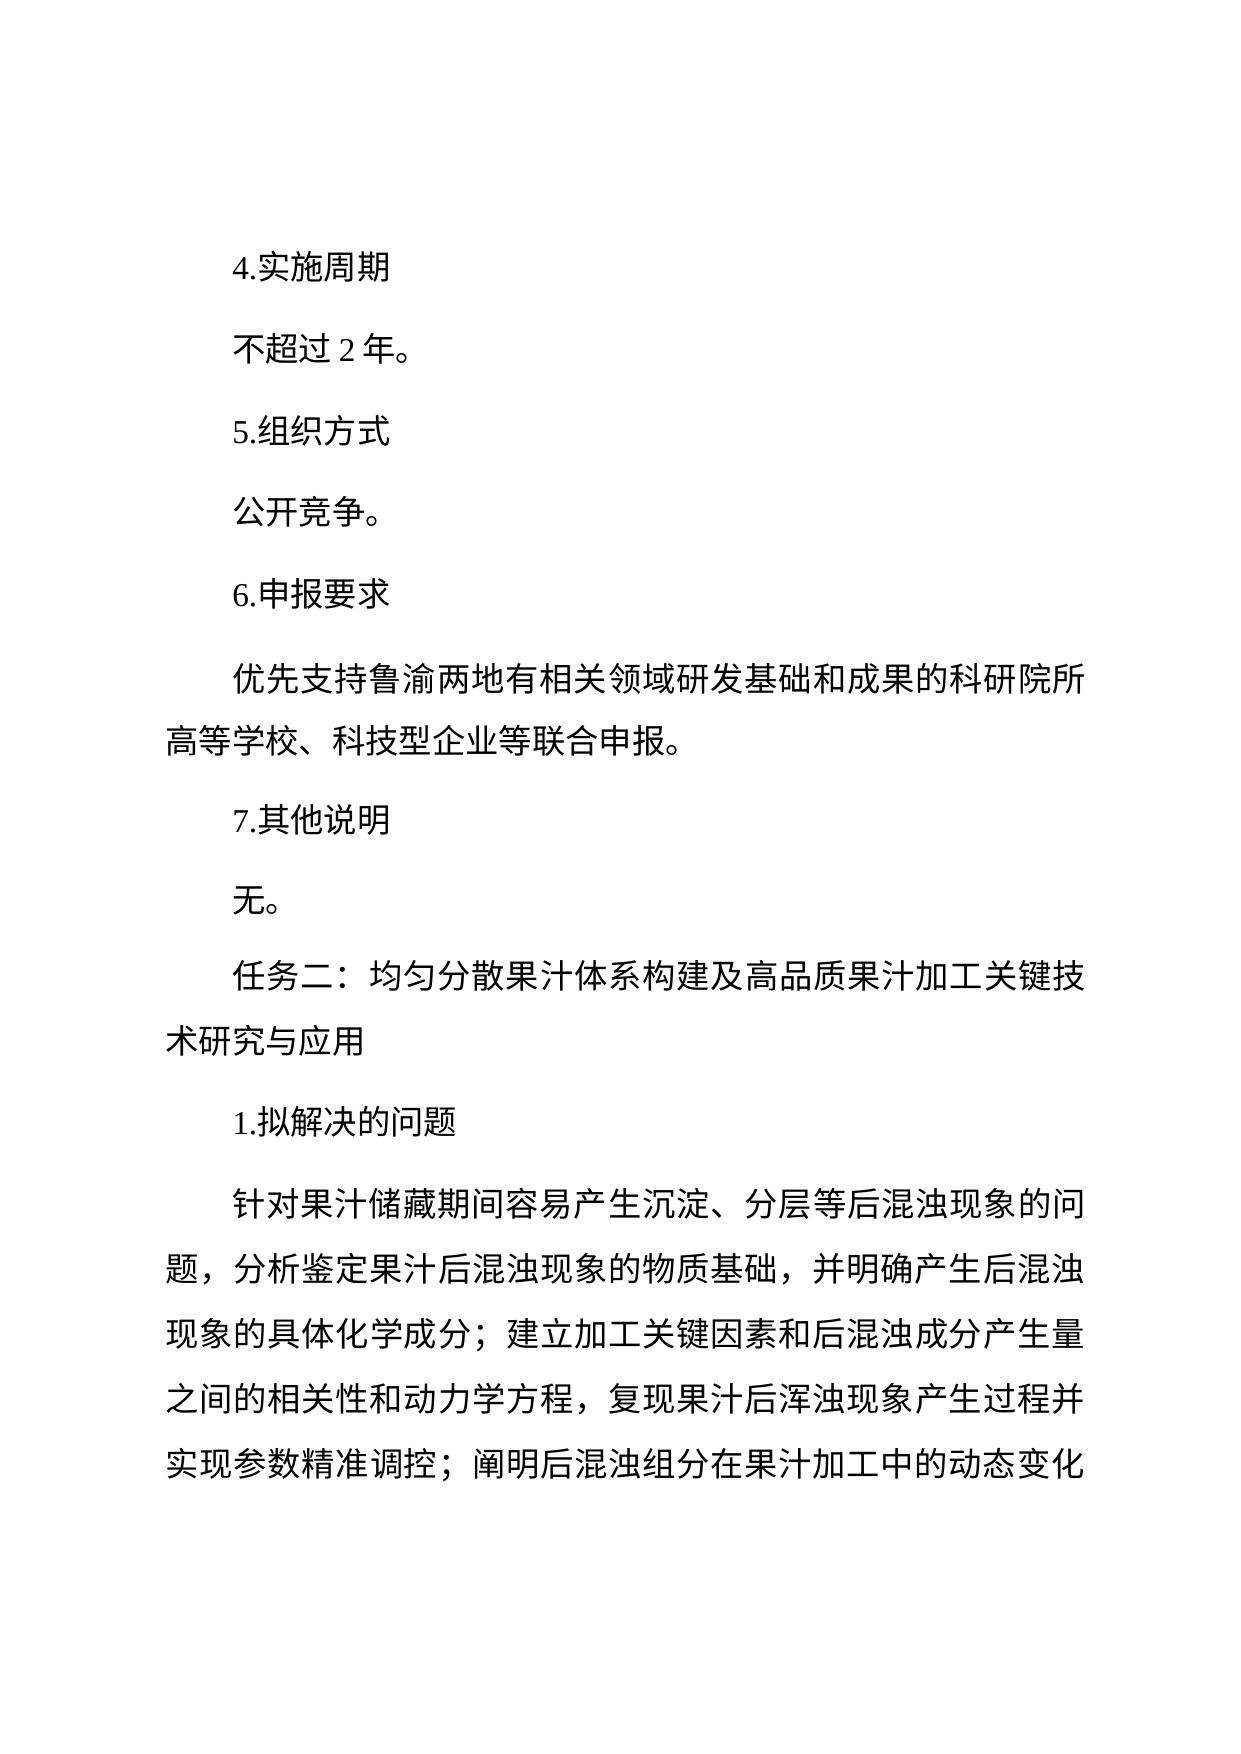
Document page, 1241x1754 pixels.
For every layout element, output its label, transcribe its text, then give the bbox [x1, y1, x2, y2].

text 不超过2年。 [165, 314, 1087, 379]
text 5.组织方式 [165, 396, 1087, 461]
text 4.实施周期 [165, 233, 1087, 298]
text 任务二：均匀分散果汁体系构建及高品质果汁加工关键技术研究与应用 [165, 941, 1087, 1071]
text 1.拟解决的问题 [165, 1088, 1087, 1153]
text 无。 [165, 862, 1087, 924]
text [165, 1169, 1087, 1494]
text 优先支持鲁渝两地有相关领域研发基础和成果的科研院所、高等学校、科技型企业等联合申报。 [165, 641, 1087, 766]
text 公开竞争。 [165, 478, 1087, 543]
text 6.申报要求 [165, 559, 1087, 624]
text 7.其他说明 [165, 783, 1087, 845]
